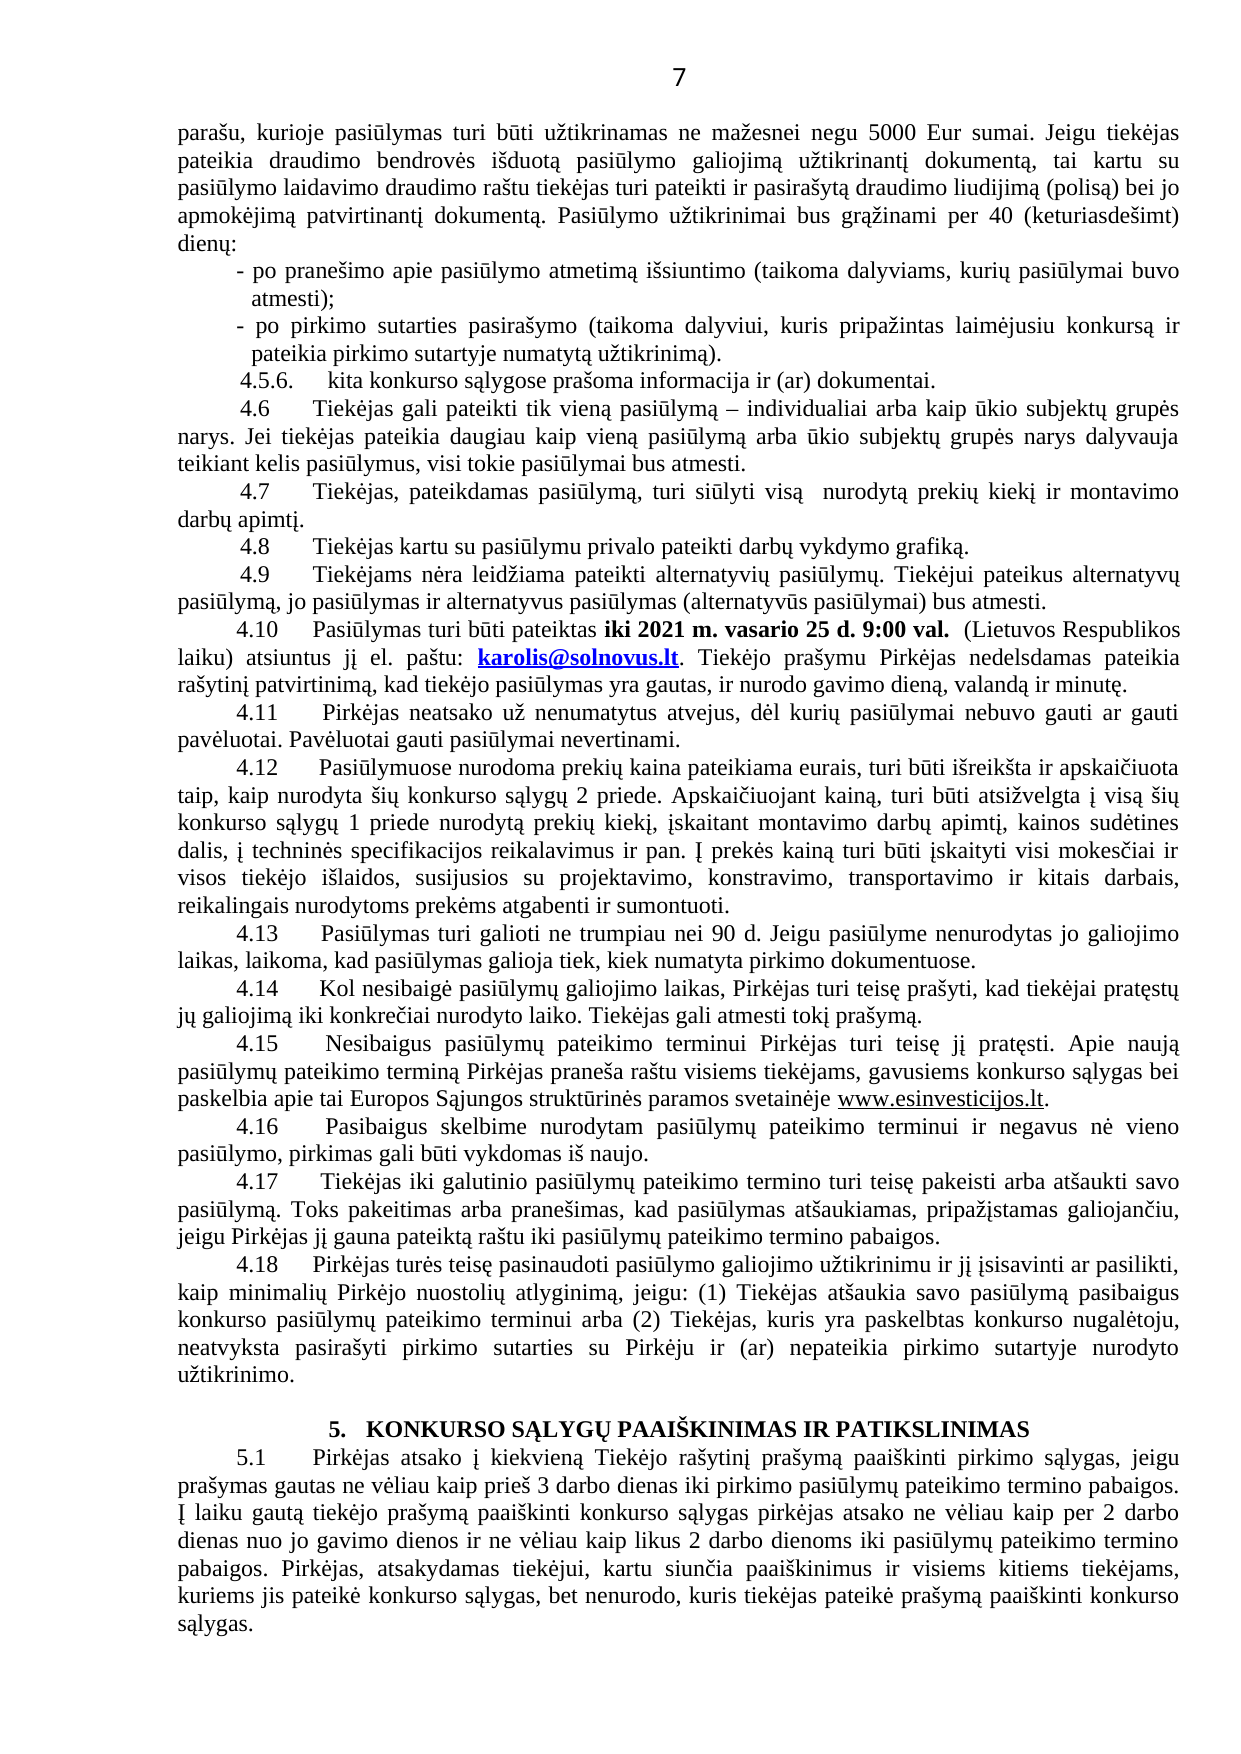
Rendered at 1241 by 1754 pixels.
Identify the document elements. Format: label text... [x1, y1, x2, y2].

list kita konkurso sąlygose prašoma informacija ir (ar) dokumentai. [177, 367, 1181, 394]
list Tiekėjams nėra leidžiama pateikti alternatyvių pasiūlymų. Tiekėjui pateikus alternatyvų pasiūlymą, jo pasiūlymas ir alternatyvus pasiūlymas (alternatyvūs pasiūlymai) bus atmesti. [177, 560, 1181, 615]
list Pasiūlymas turi būti pateiktas iki 2021 m. vasario 25 d. 9:00 val. (Lietuvos Respublikos laiku) atsiuntus jį el. paštu: karolis@solnovus.lt. Tiekėjo prašymu Pirkėjas nedelsdamas pateikia rašytinį patvirtinimą, kad tiekėjo pasiūlymas yra gautas, ir nurodo gavimo dieną, valandą ir minutę. [177, 615, 1181, 698]
list Kol nesibaigė pasiūlymų galiojimo laikas, Pirkėjas turi teisę prašyti, kad tiekėjai pratęstų jų galiojimą iki konkrečiai nurodyto laiko. Tiekėjas gali atmesti tokį prašymą. [177, 974, 1181, 1029]
list Pirkėjas neatsako už nenumatytus atvejus, dėl kurių pasiūlymai nebuvo gauti ar gauti pavėluotai. Pavėluotai gauti pasiūlymai nevertinami. [177, 698, 1181, 753]
text - po pranešimo apie pasiūlymo atmetimą išsiuntimo (taikoma dalyviams, kurių pasiūlymai buvo atmesti); [236, 256, 1181, 311]
list Tiekėjas iki galutinio pasiūlymų pateikimo termino turi teisę pakeisti arba atšaukti savo pasiūlymą. Toks pakeitimas arba pranešimas, kad pasiūlymas atšaukiamas, pripažįstamas galiojančiu, jeigu Pirkėjas jį gauna pateiktą raštu iki pasiūlymų pateikimo termino pabaigos. [177, 1167, 1181, 1250]
list Tiekėjas kartu su pasiūlymu privalo pateikti darbų vykdymo grafiką. [177, 532, 1181, 560]
list KONKURSO SĄLYGŲ PAAIŠKINIMAS IR PATIKSLINIMAS [177, 1416, 1181, 1443]
list Pirkėjas turės teisę pasinaudoti pasiūlymo galiojimo užtikrinimu ir jį įsisavinti ar pasilikti, kaip minimalių Pirkėjo nuostolių atlyginimą, jeigu: (1) Tiekėjas atšaukia savo pasiūlymą pasibaigus konkurso pasiūlymų pateikimo terminui arba (2) Tiekėjas, kuris yra paskelbtas konkurso nugalėtoju, neatvyksta pasirašyti pirkimo sutarties su Pirkėju ir (ar) nepateikia pirkimo sutartyje nurodyto užtikrinimo. [177, 1250, 1181, 1388]
list Pirkėjas atsako į kiekvieną Tiekėjo rašytinį prašymą paaiškinti pirkimo sąlygas, jeigu prašymas gautas ne vėliau kaip prieš 3 darbo dienas iki pirkimo pasiūlymų pateikimo termino pabaigos. Į laiku gautą tiekėjo prašymą paaiškinti konkurso sąlygas pirkėjas atsako ne vėliau kaip per 2 darbo dienas nuo jo gavimo dienos ir ne vėliau kaip likus 2 darbo dienoms iki pasiūlymų pateikimo termino pabaigos. Pirkėjas, atsakydamas tiekėjui, kartu siunčia paaiškinimus ir visiems kitiems tiekėjams, kuriems jis pateikė konkurso sąlygas, bet nenurodo, kuris tiekėjas pateikė prašymą paaiškinti konkurso sąlygas. [177, 1443, 1181, 1636]
list Pasiūlymas turi galioti ne trumpiau nei 90 d. Jeigu pasiūlyme nenurodytas jo galiojimo laikas, laikoma, kad pasiūlymas galioja tiek, kiek numatyta pirkimo dokumentuose. [177, 919, 1181, 974]
text - po pirkimo sutarties pasirašymo (taikoma dalyviui, kuris pripažintas laimėjusiu konkursą ir pateikia pirkimo sutartyje numatytą užtikrinimą). [236, 311, 1181, 367]
list Tiekėjas, pateikdamas pasiūlymą, turi siūlyti visą nurodytą prekių kiekį ir montavimo darbų apimtį. [177, 477, 1181, 532]
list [177, 118, 1181, 256]
list Nesibaigus pasiūlymų pateikimo terminui Pirkėjas turi teisę jį pratęsti. Apie naują pasiūlymų pateikimo terminą Pirkėjas praneša raštu visiems tiekėjams, gavusiems konkurso sąlygas bei paskelbia apie tai Europos Sąjungos struktūrinės paramos svetainėje www.esinvesticijos.lt. [177, 1029, 1181, 1112]
list Tiekėjas gali pateikti tik vieną pasiūlymą – individualiai arba kaip ūkio subjektų grupės narys. Jei tiekėjas pateikia daugiau kaip vieną pasiūlymą arba ūkio subjektų grupės narys dalyvauja teikiant kelis pasiūlymus, visi tokie pasiūlymai bus atmesti. [177, 394, 1181, 477]
list Pasiūlymuose nurodoma prekių kaina pateikiama eurais, turi būti išreikšta ir apskaičiuota taip, kaip nurodyta šių konkurso sąlygų 2 priede. Apskaičiuojant kainą, turi būti atsižvelgta į visą šių konkurso sąlygų 1 priede nurodytą prekių kiekį, įskaitant montavimo darbų apimtį, kainos sudėtines dalis, į techninės specifikacijos reikalavimus ir pan. Į prekės kainą turi būti įskaityti visi mokesčiai ir visos tiekėjo išlaidos, susijusios su projektavimo, konstravimo, transportavimo ir kitais darbais, reikalingais nurodytoms prekėms atgabenti ir sumontuoti. [177, 753, 1181, 919]
list Pasibaigus skelbime nurodytam pasiūlymų pateikimo terminui ir negavus nė vieno pasiūlymo, pirkimas gali būti vykdomas iš naujo. [177, 1112, 1181, 1167]
